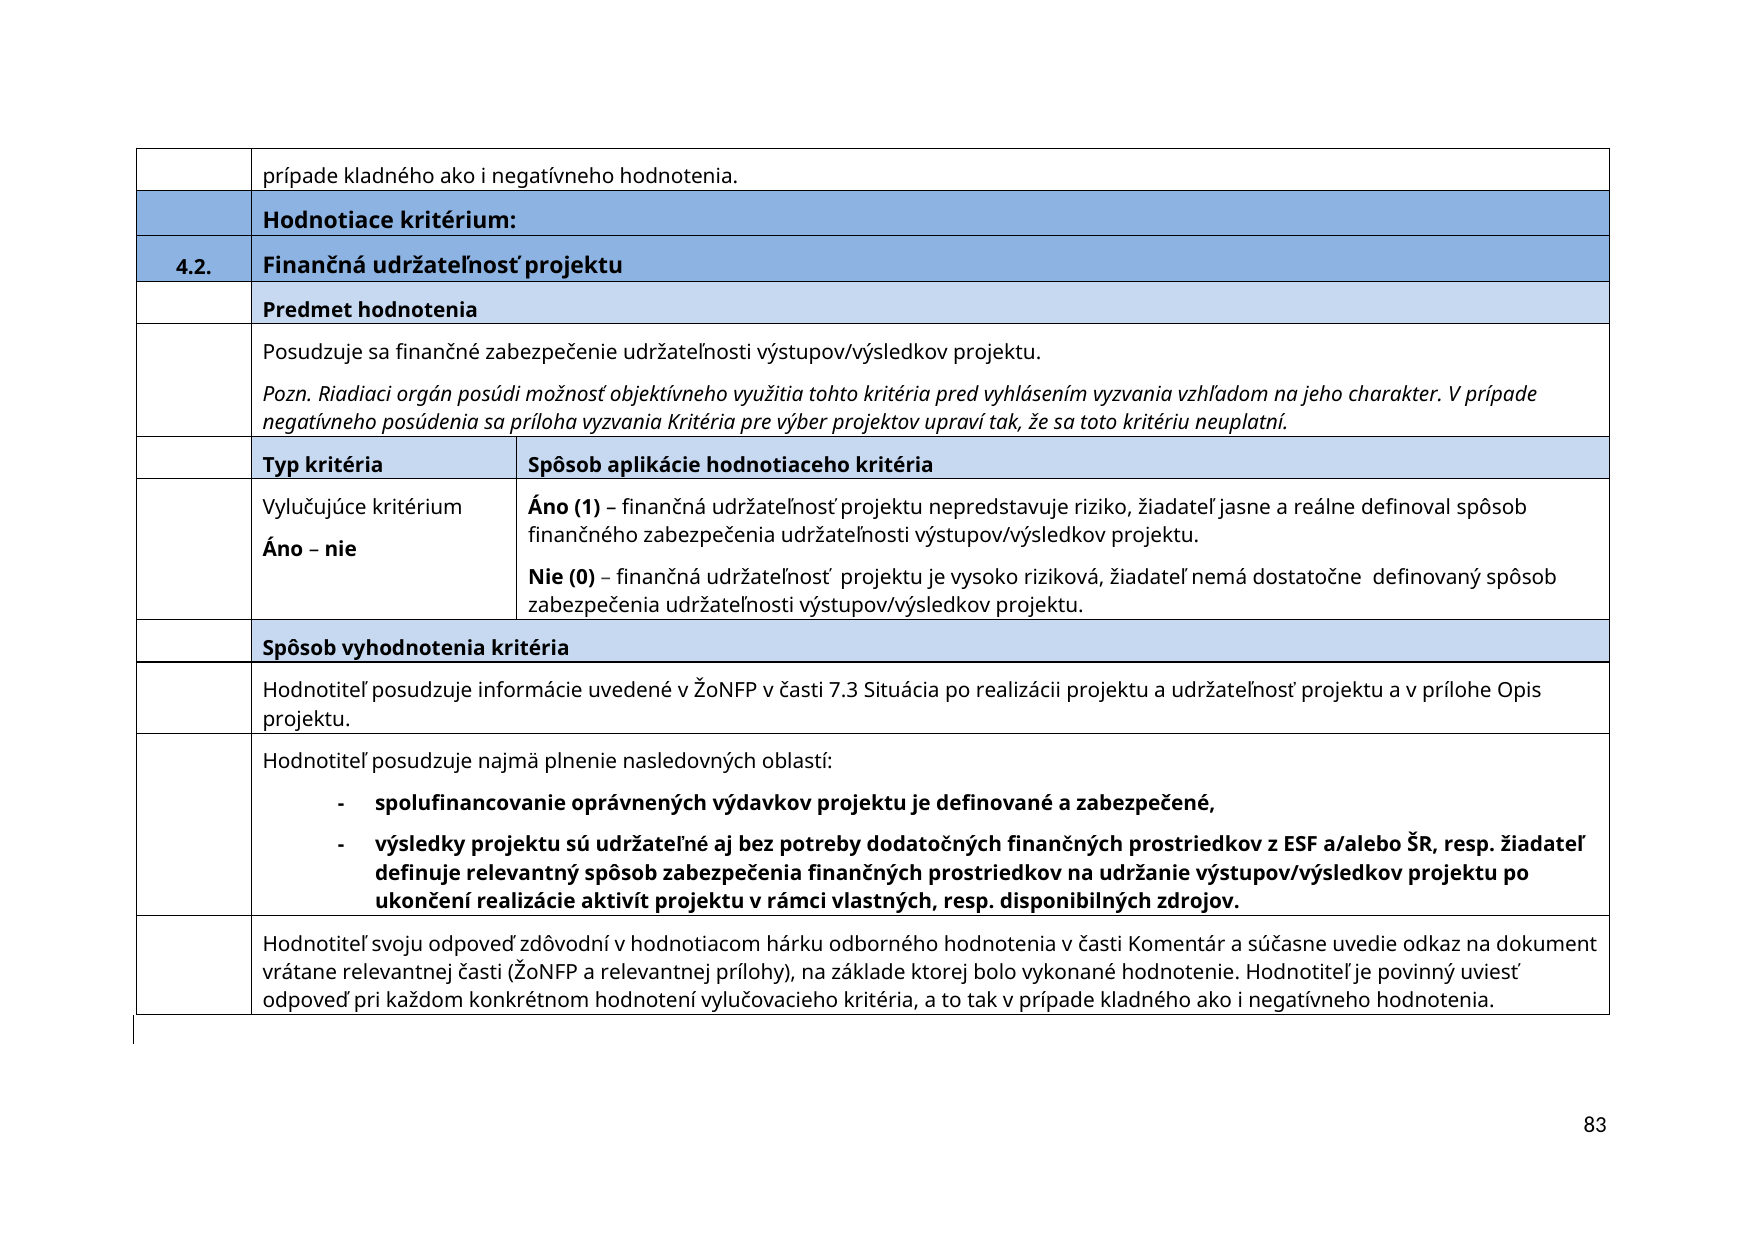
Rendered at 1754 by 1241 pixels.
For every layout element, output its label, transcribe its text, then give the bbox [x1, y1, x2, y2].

table_cell Typ kritéria [252, 437, 516, 478]
table_cell [137, 282, 251, 323]
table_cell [252, 149, 1609, 190]
table_cell [137, 437, 251, 478]
table_cell 4.2. [137, 236, 251, 281]
table_cell Finančná udržateľnosť projektu [252, 236, 1609, 281]
table_cell [137, 663, 251, 732]
table_cell [137, 324, 251, 436]
table_cell Predmet hodnotenia [252, 282, 1609, 323]
table_cell Hodnotiteľ svoju odpoveď zdôvodní v hodnotiacom hárku odborného hodnotenia v časti Komentár a súčasne uvedie odkaz na dokument vrátane relevantnej časti (ŽoNFP a relevantnej prílohy), na základe ktorej bolo vykonané hodnotenie. Hodnotiteľ je povinný uviesť odpoveď pri každom konkrétnom hodnotení vylučovacieho kritéria, a to tak v prípade kladného ako i negatívneho hodnotenia. [252, 916, 1609, 1014]
table_cell [137, 479, 251, 619]
table_cell Hodnotiace kritérium: [252, 191, 1609, 235]
table_cell [137, 620, 251, 661]
table_cell Spôsob vyhodnotenia kritéria [252, 620, 1609, 661]
table_cell Hodnotiteľ posudzuje najmä plnenie nasledovných oblastí: spolufinancovanie oprávnených výdavkov projektu je definované a zabezpečené, výsledky projektu sú udržateľné aj bez potreby dodatočných finančných prostriedkov z ESF a/alebo ŠR, resp. žiadateľ definuje relevantný spôsob zabezpečenia finančných prostriedkov na udržanie výstupov/výsledkov projektu po ukončení realizácie aktivít projektu v rámci vlastných, resp. disponibilných zdrojov. [252, 734, 1609, 915]
table_cell [137, 916, 251, 1014]
table_cell Vylučujúce kritérium Áno – nie [252, 479, 516, 619]
table_cell Áno (1) – finančná udržateľnosť projektu nepredstavuje riziko, žiadateľ jasne a reálne definoval spôsob finančného zabezpečenia udržateľnosti výstupov/výsledkov projektu. Nie (0) – finančná udržateľnosť projektu je vysoko riziková, žiadateľ nemá dostatočne definovaný spôsob zabezpečenia udržateľnosti výstupov/výsledkov projektu. [517, 479, 1609, 619]
table_cell Posudzuje sa finančné zabezpečenie udržateľnosti výstupov/výsledkov projektu. Pozn. Riadiaci orgán posúdi možnosť objektívneho využitia tohto kritéria pred vyhlásením vyzvania vzhľadom na jeho charakter. V prípade negatívneho posúdenia sa príloha vyzvania Kritéria pre výber projektov upraví tak, že sa toto kritériu neuplatní. [252, 324, 1609, 436]
table_cell [137, 734, 251, 915]
table_cell [137, 149, 251, 190]
table_cell Hodnotiteľ posudzuje informácie uvedené v ŽoNFP v časti 7.3 Situácia po realizácii projektu a udržateľnosť projektu a v prílohe Opis projektu. [252, 663, 1609, 732]
table_cell Spôsob aplikácie hodnotiaceho kritéria [517, 437, 1609, 478]
table_cell [137, 191, 251, 235]
